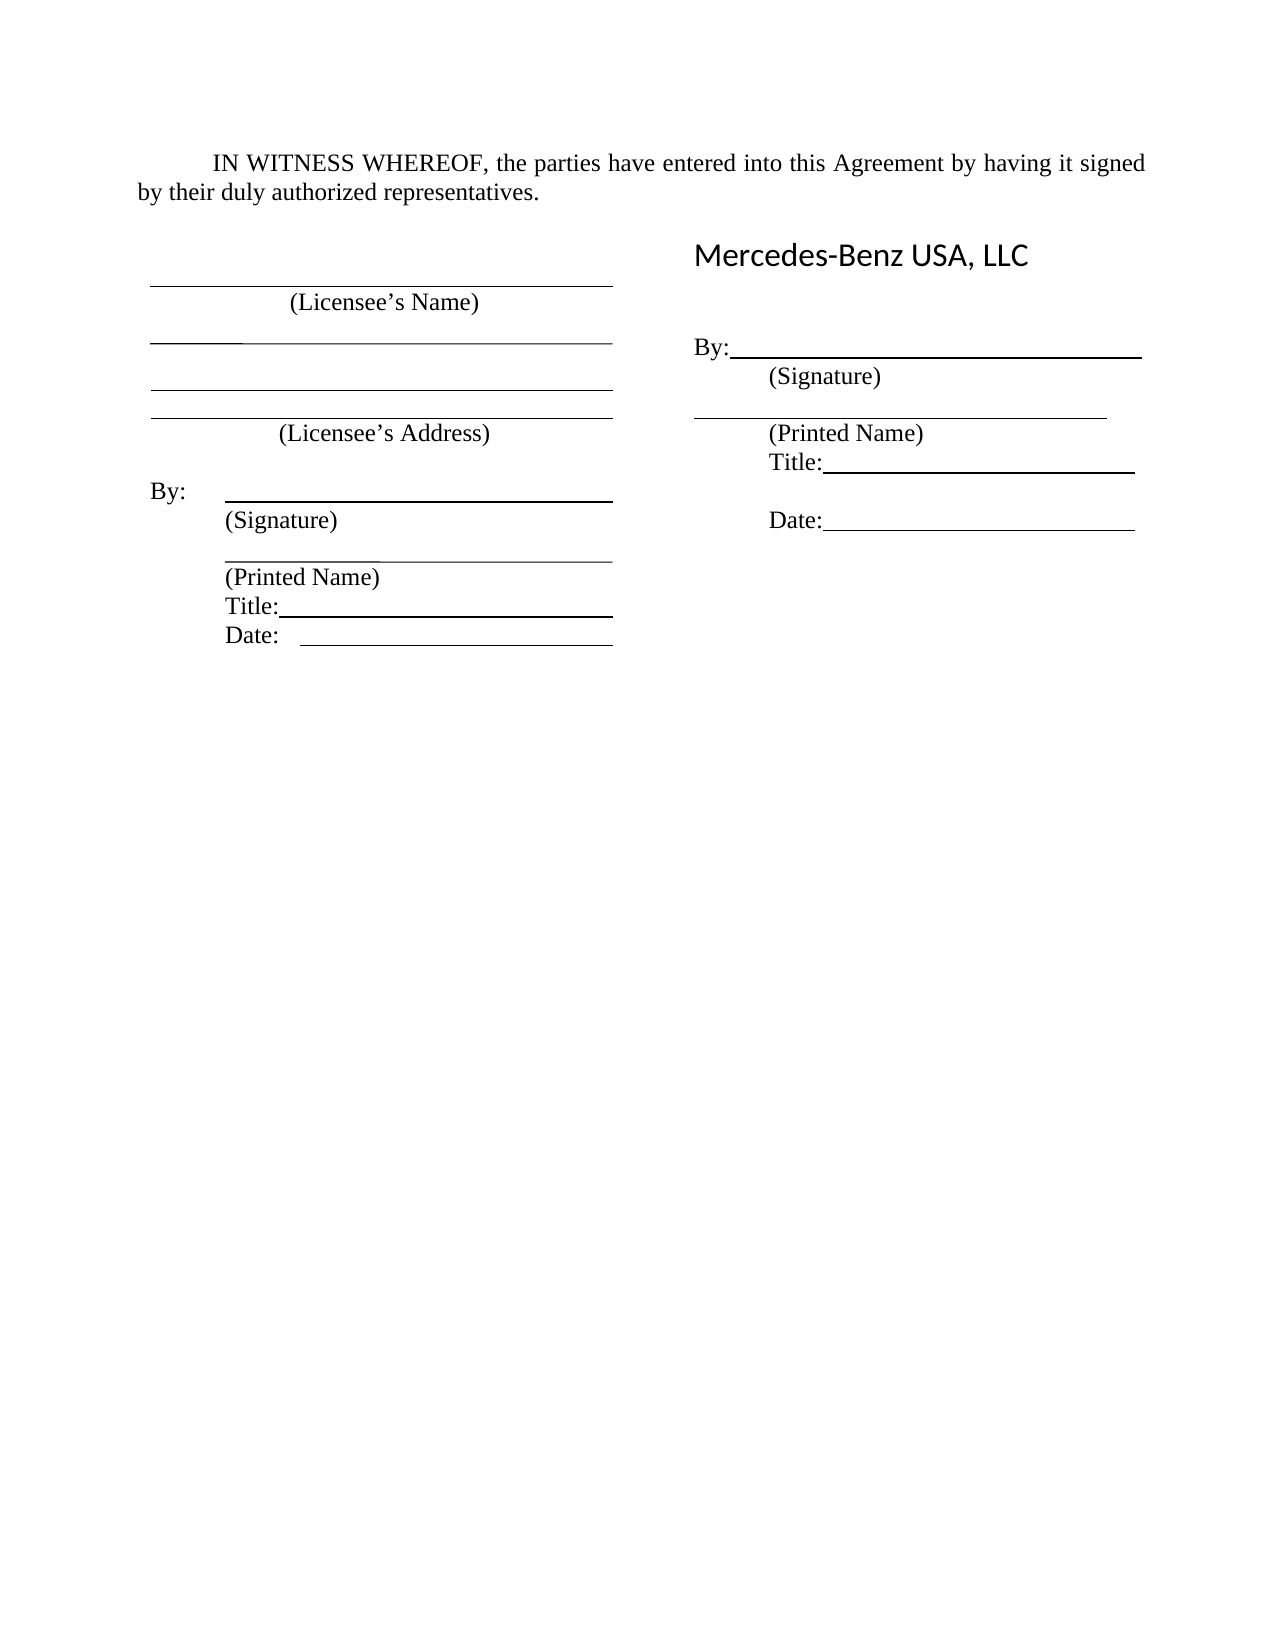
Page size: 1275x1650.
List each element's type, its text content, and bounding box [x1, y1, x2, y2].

text By: (Signature) [150, 476, 613, 534]
text Title: Date: [769, 447, 1136, 534]
text By: (Signature) [693, 332, 1143, 390]
subtitle Mercedes-Benz USA, LLC [693, 234, 1154, 275]
text (Licensee’s Address) [278, 420, 617, 447]
text (Printed Name) [225, 562, 1154, 591]
text (Printed Name) [769, 420, 1154, 447]
text (Licensee’s Name) [289, 287, 483, 316]
text IN WITNESS WHEREOF, the parties have entered into this Agreement by having it signed by their duly authorized representatives. [137, 148, 1145, 205]
text Title: Date: [225, 591, 613, 649]
